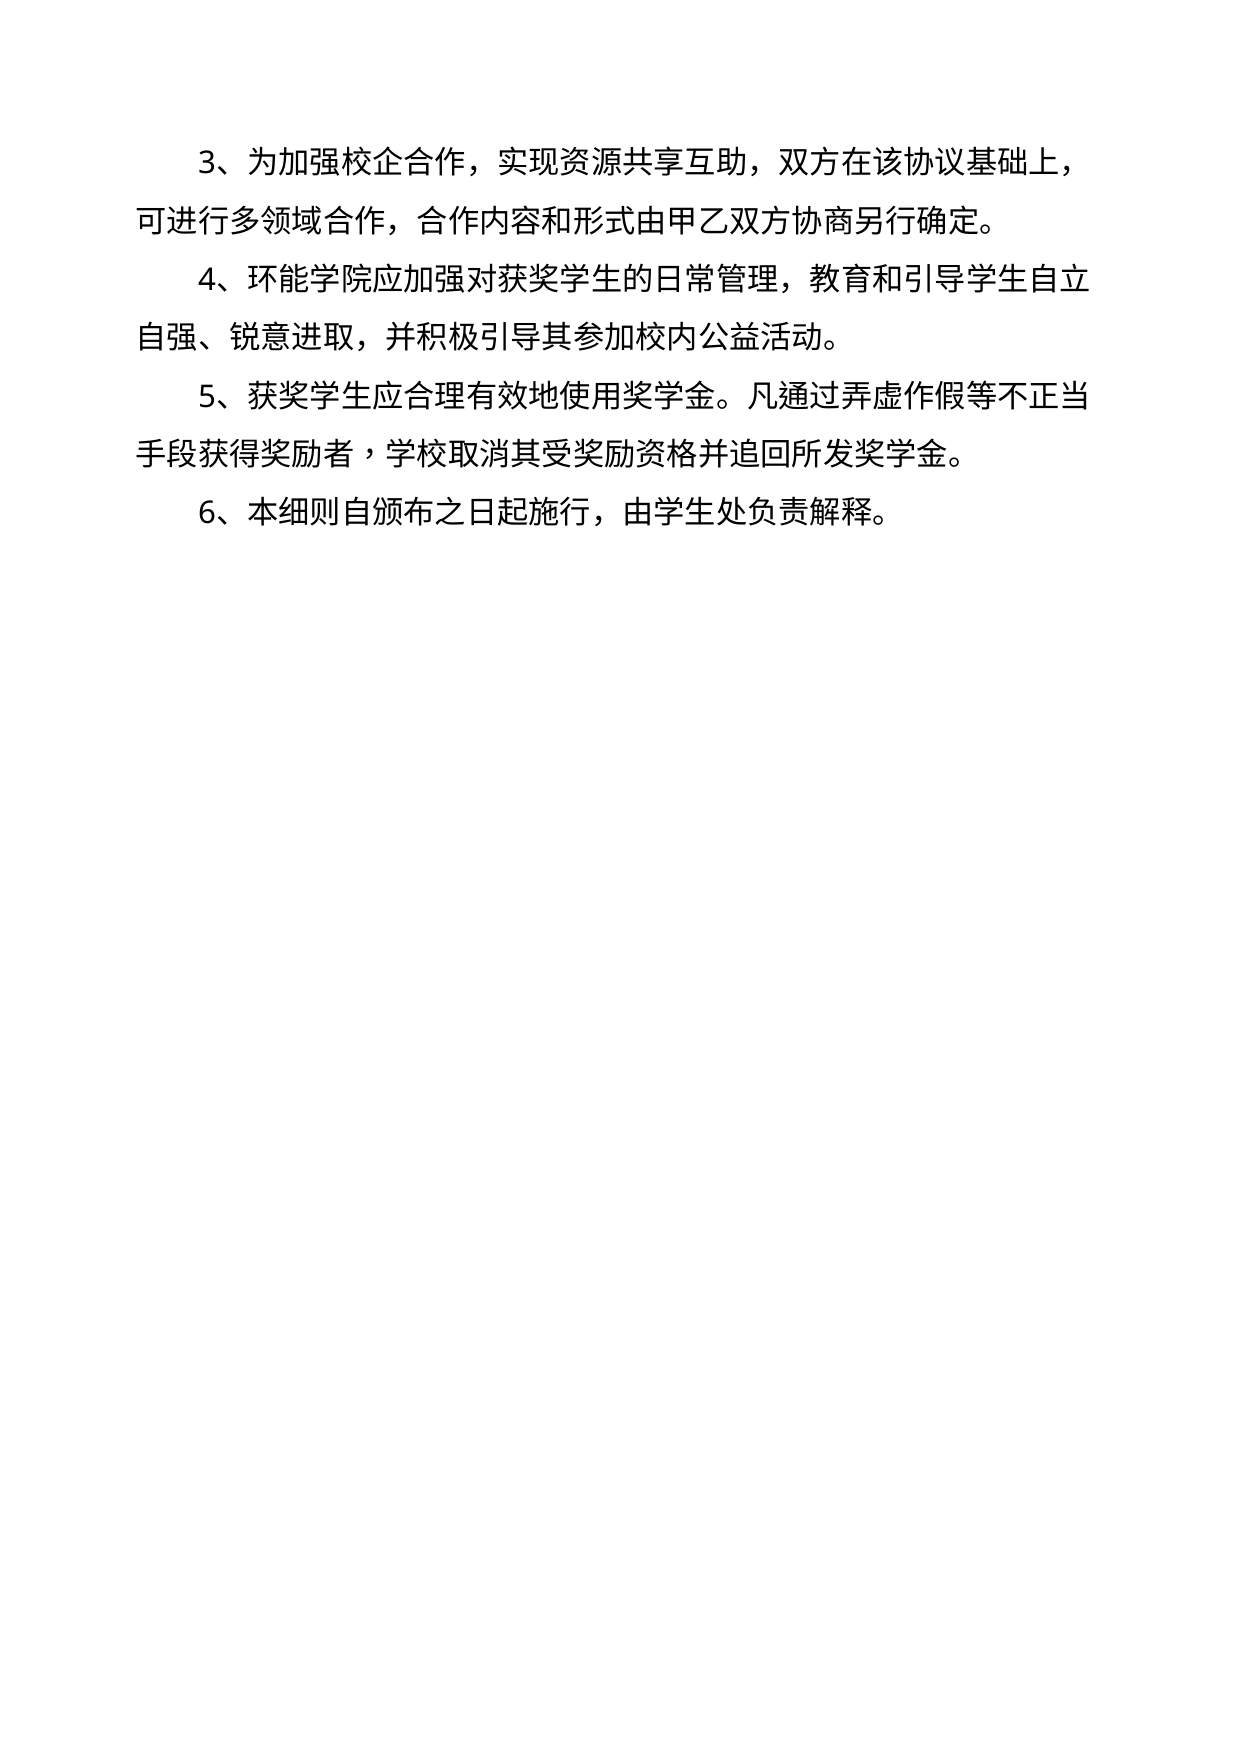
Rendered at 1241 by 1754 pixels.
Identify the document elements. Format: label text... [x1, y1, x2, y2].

text 3、为加强校企合作，实现资源共享互助，双方在该协议基础上， 可进行多领域合作，合作内容和形式由甲乙双方协商另行确定。 [135, 127, 1121, 244]
text 6、本细则自颁布之日起施行，由学生处负责解释。 [135, 477, 1121, 535]
text 5、获奖学生应合理有效地使用奖学金。凡通过弄虚作假等不正当手段获得奖励者，学校取消其受奖励资格并追回所发奖学金。 [135, 360, 1121, 477]
text 4、环能学院应加强对获奖学生的日常管理，教育和引导学生自立自强、锐意进取，并积极引导其参加校内公益活动。 [135, 244, 1121, 360]
